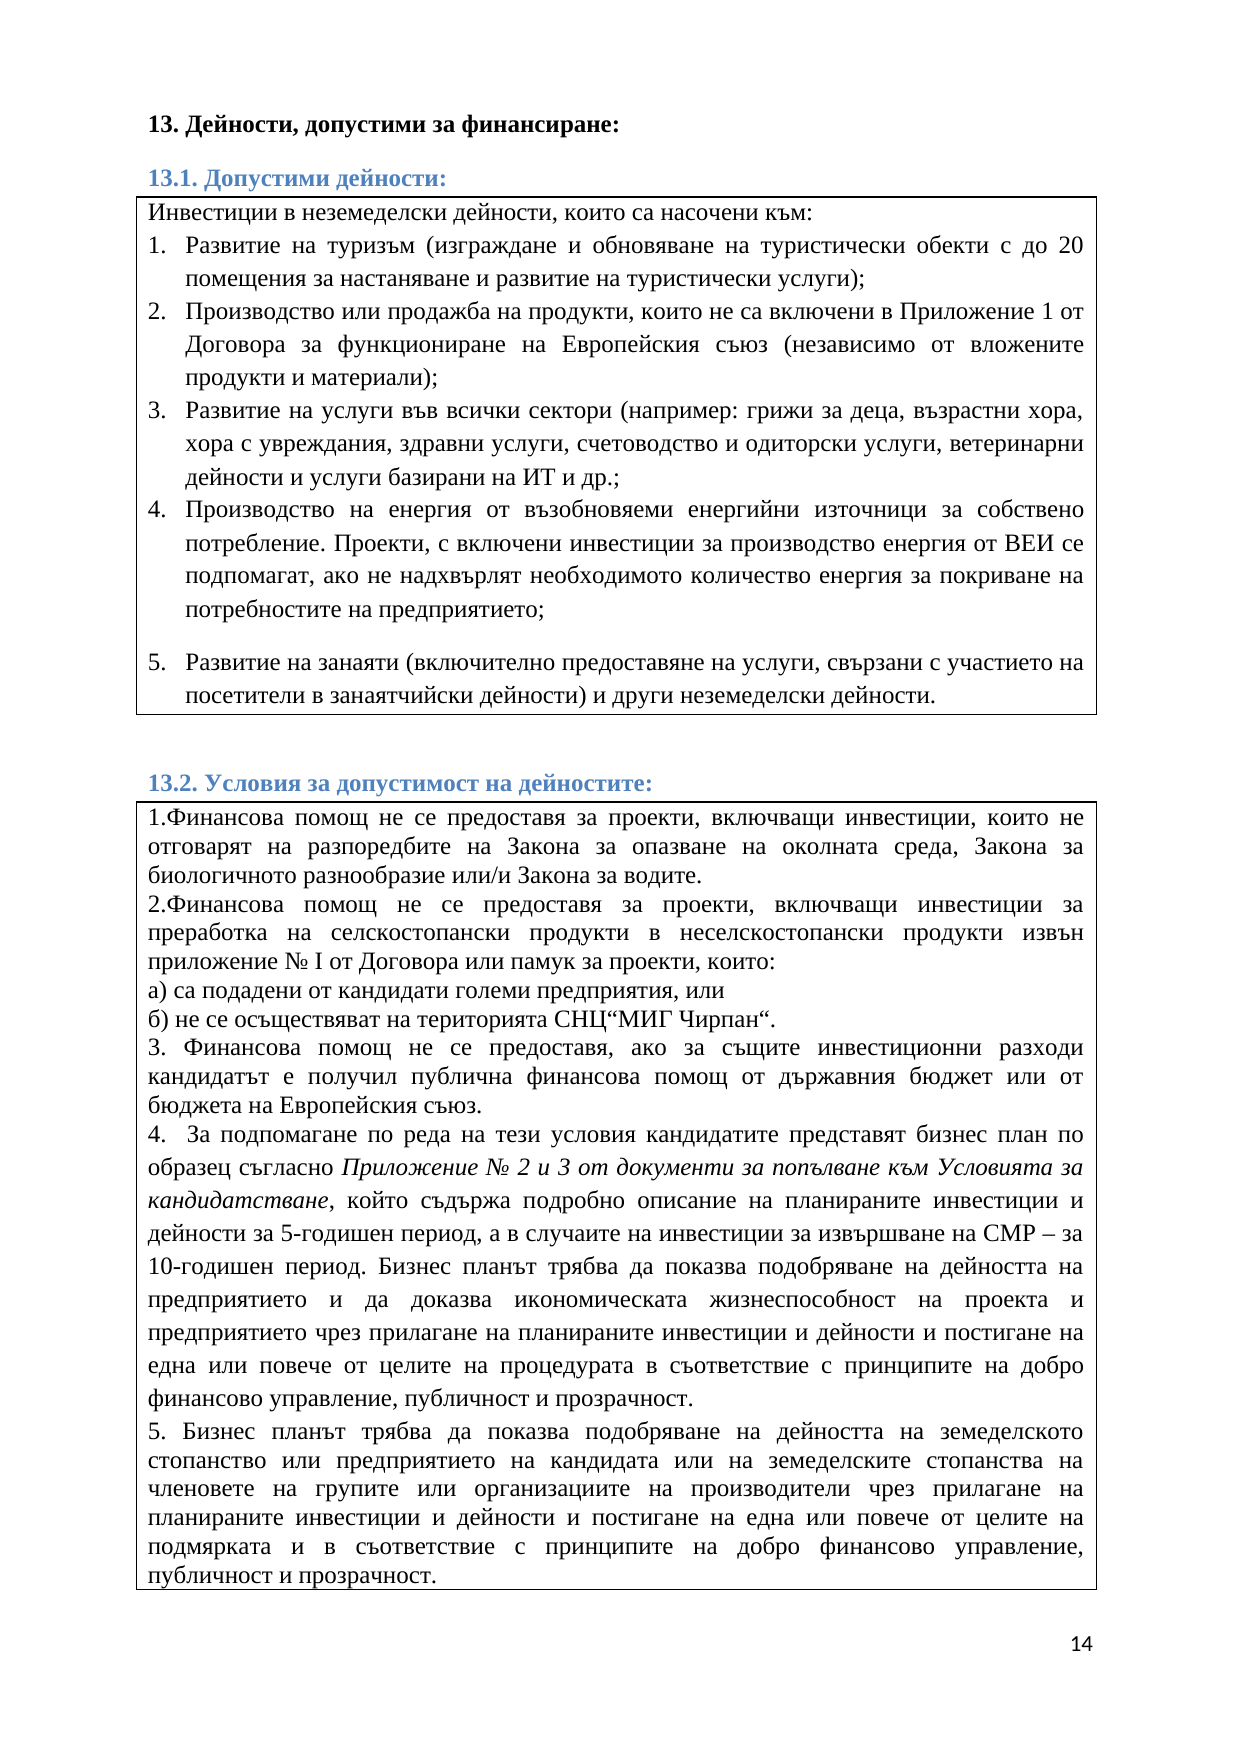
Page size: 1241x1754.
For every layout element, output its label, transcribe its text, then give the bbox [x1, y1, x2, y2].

subtitle 13. Дейности, допустими за финансиране: [148, 109, 1093, 138]
subtitle 13.1. Допустими дейности: [148, 163, 1093, 192]
subtitle 13.2. Условия за допустимост на дейностите: [148, 768, 1093, 797]
table_header Инвестиции в неземеделски дейности, които са насочени към: Развитие на туризъм (изграждане и обновяване на туристически обекти с до 20 помещения за настаняване и развитие на туристически услуги); Производство или продажба на продукти, които не са включени в Приложение 1 от Договора за функциониране на Европейския съюз (независимо от вложените продукти и материали); Развитие на услуги във всички сектори (например: грижи за деца, възрастни хора, хора с увреждания, здравни услуги, счетоводство и одиторски услуги, ветеринарни дейности и услуги базирани на ИТ и др.; Производство на енергия от възобновяеми енергийни източници за собствено потребление. Проекти, с включени инвестиции за производство енергия от ВЕИ се подпомагат, ако не надхвърлят необходимото количество енергия за покриване на потребностите на предприятието; Развитие на занаяти (включително предоставяне на услуги, свързани с участието на посетители в занаятчийски дейности) и други неземеделски дейности. [137, 198, 1096, 713]
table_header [137, 803, 1096, 1588]
